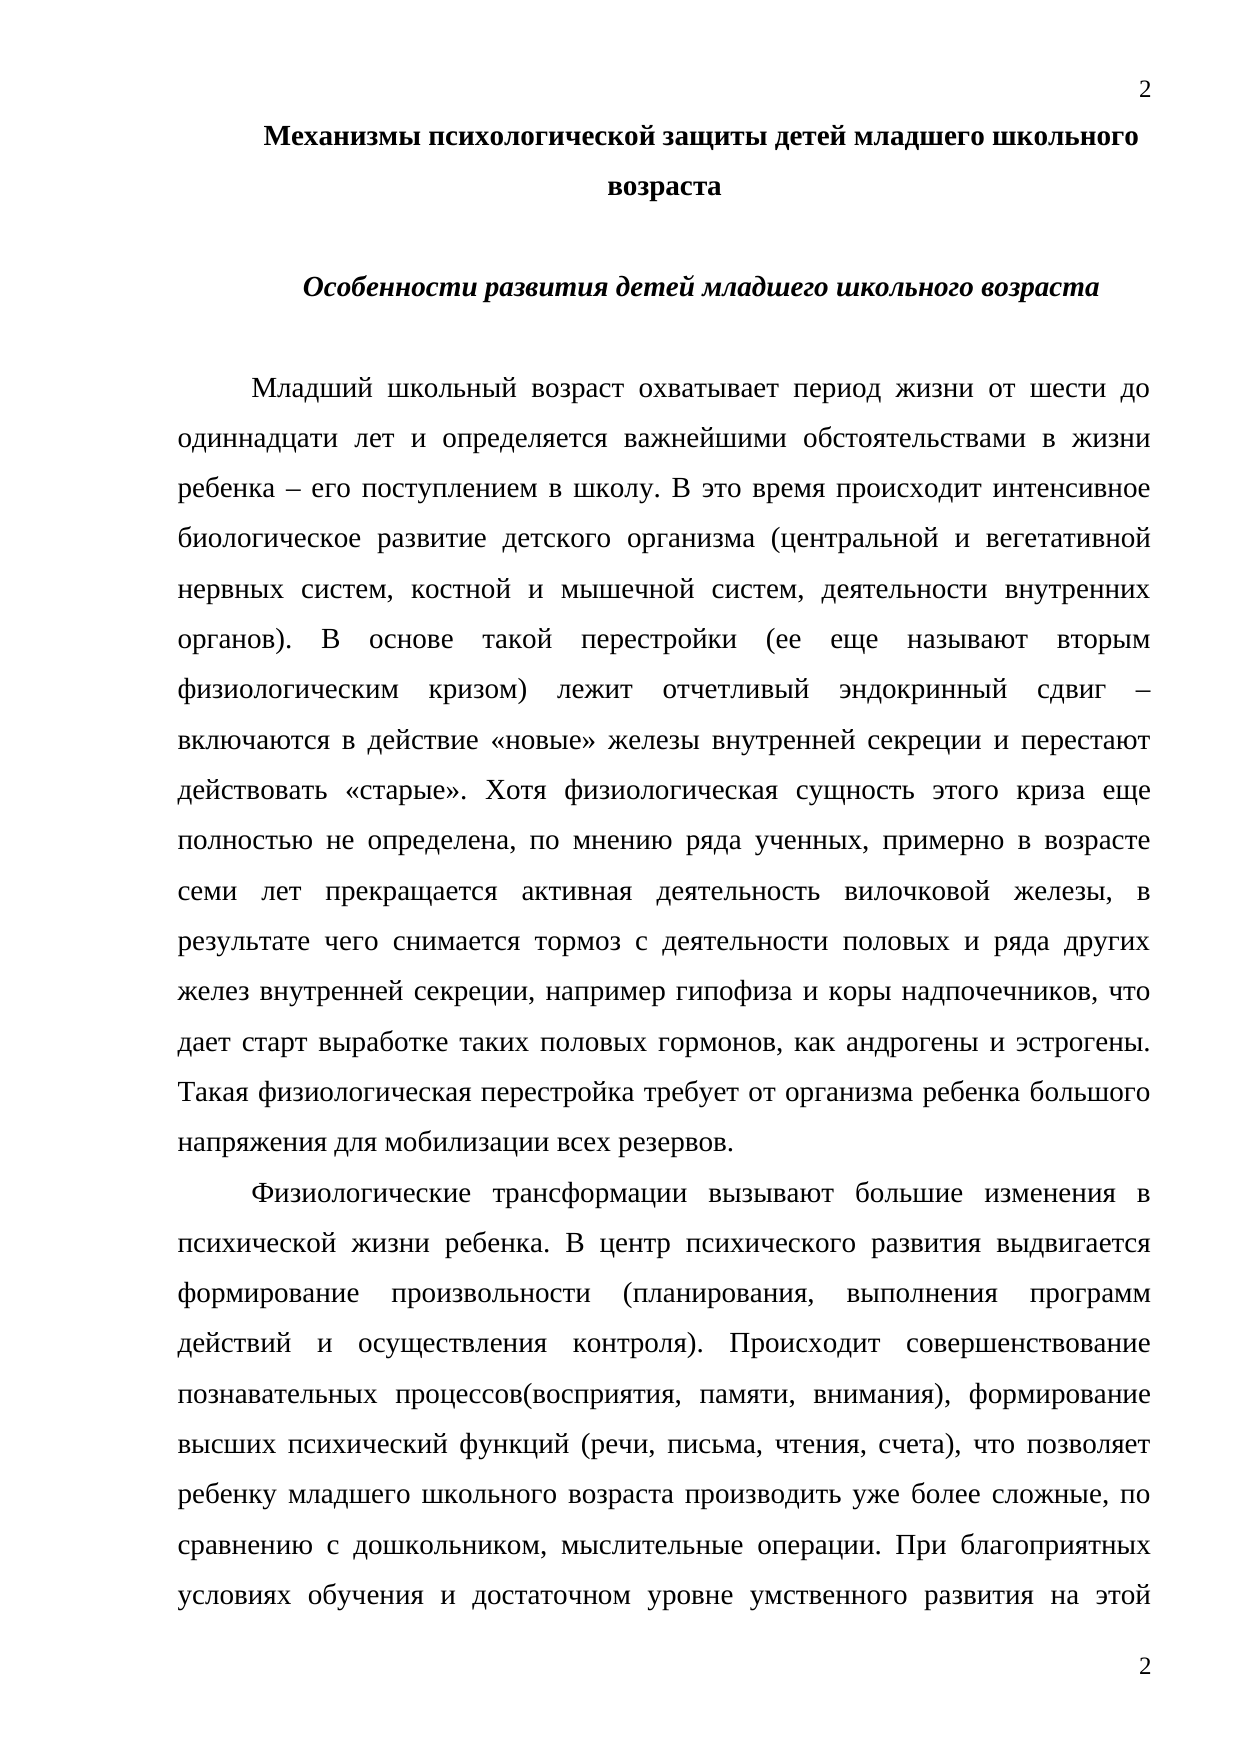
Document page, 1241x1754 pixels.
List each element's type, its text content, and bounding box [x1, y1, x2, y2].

text Механизмы психологической защиты детей младшего школьного возраста [177, 118, 1152, 202]
text Младший школьный возраст охватывает период жизни от шести до одиннадцати лет и определяется важнейшими обстоятельствами в жизни ребенка – его поступлением в школу. В это время происходит интенсивное биологическое развитие детского организма (центральной и вегетативной нервных систем, костной и мышечной систем, деятельности внутренних органов). В основе такой перестройки (ее еще называют вторым физиологическим кризом) лежит отчетливый эндокринный сдвиг – включаются в действие «новые» железы внутренней секреции и перестают действовать «старые». Хотя физиологическая сущность этого криза еще полностью не определена, по мнению ряда ученных, примерно в возрасте семи лет прекращается активная деятельность вилочковой железы, в результате чего снимается тормоз с деятельности половых и ряда других желез внутренней секреции, например гипофиза и коры надпочечников, что дает старт выработке таких половых гормонов, как андрогены и эстрогены. Такая физиологическая перестройка требует от организма ребенка большого напряжения для мобилизации всех резервов. [177, 370, 1152, 1158]
text Особенности развития детей младшего школьного возраста [177, 269, 1152, 303]
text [177, 1175, 1152, 1611]
